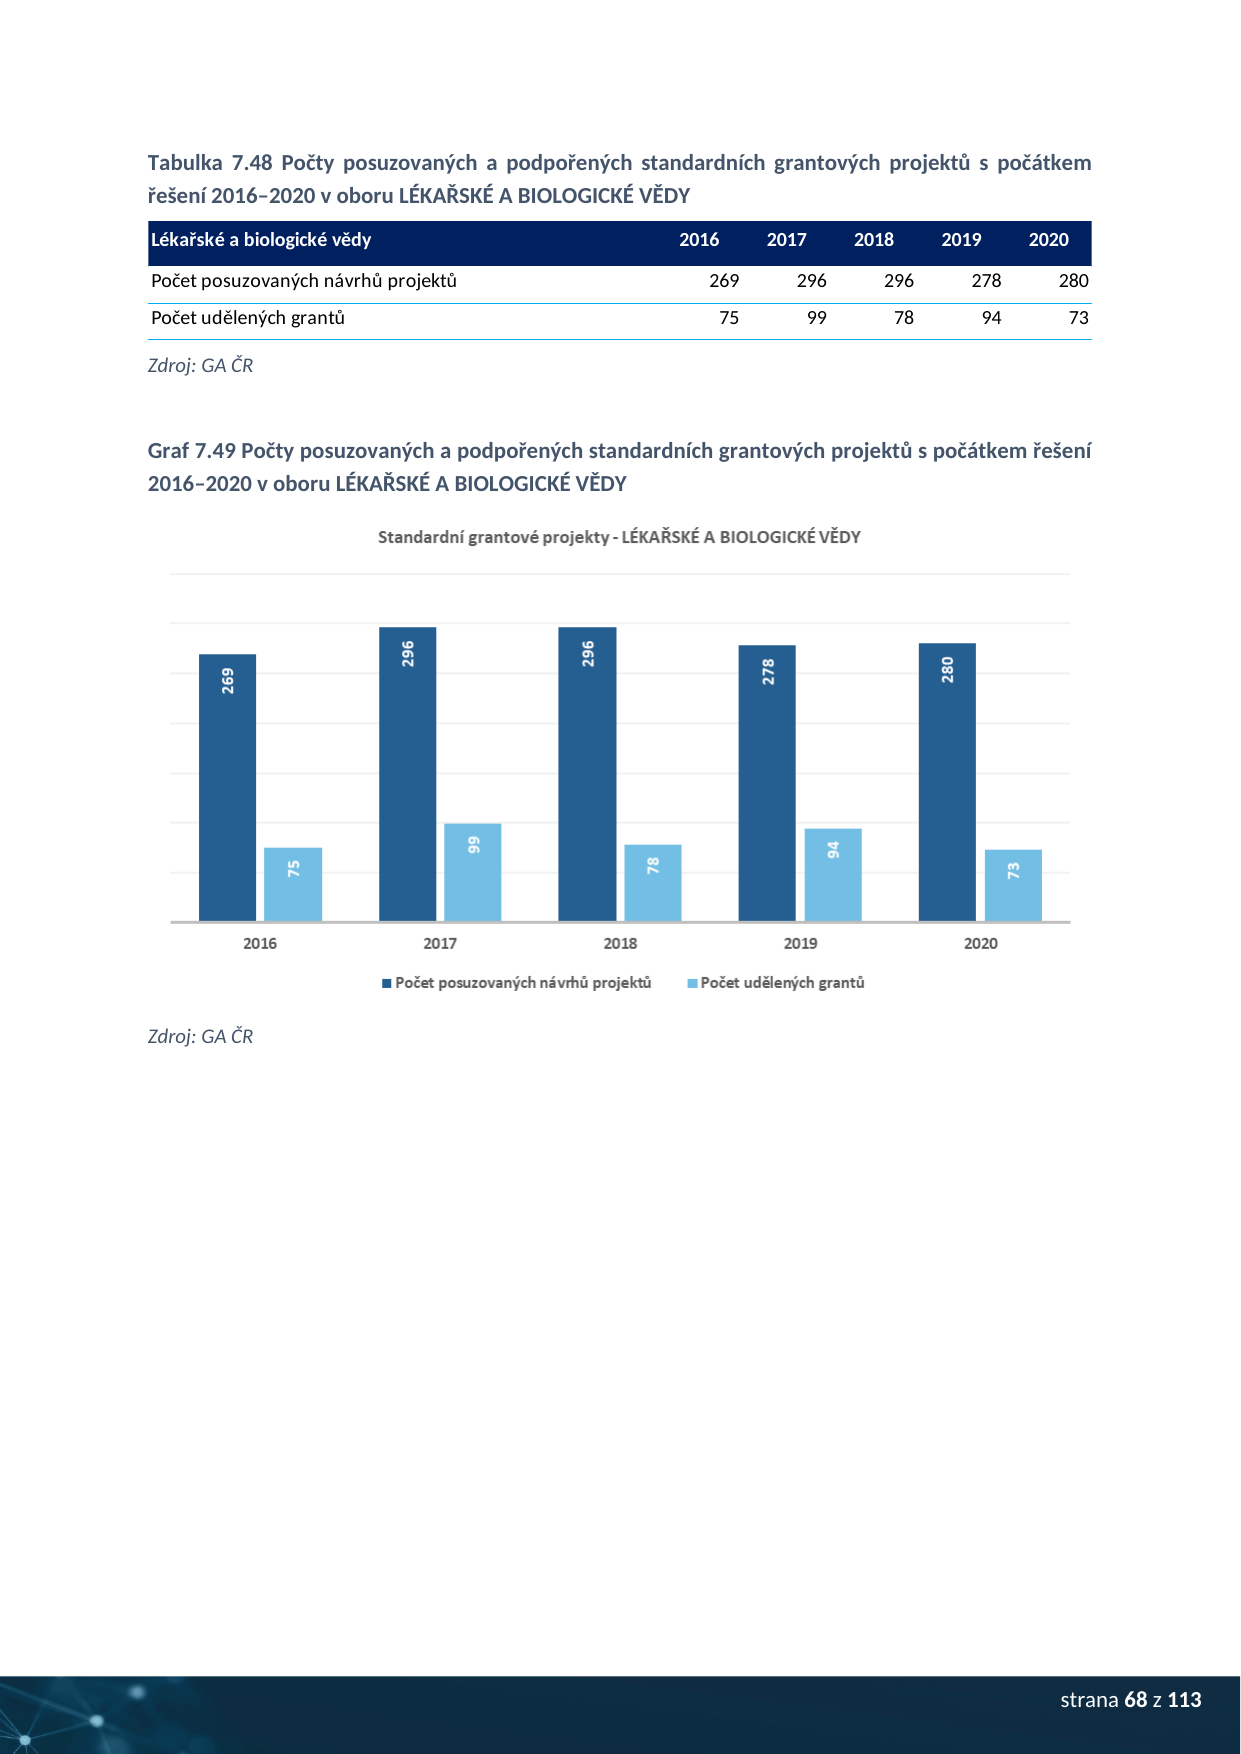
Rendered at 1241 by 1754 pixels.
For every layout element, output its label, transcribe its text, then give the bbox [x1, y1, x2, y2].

text Zdroj: GA ČR [148, 352, 1093, 377]
picture [0, 1643, 1241, 1754]
text Zdroj: GA ČR [148, 1023, 1093, 1048]
picture [147, 509, 1093, 1012]
